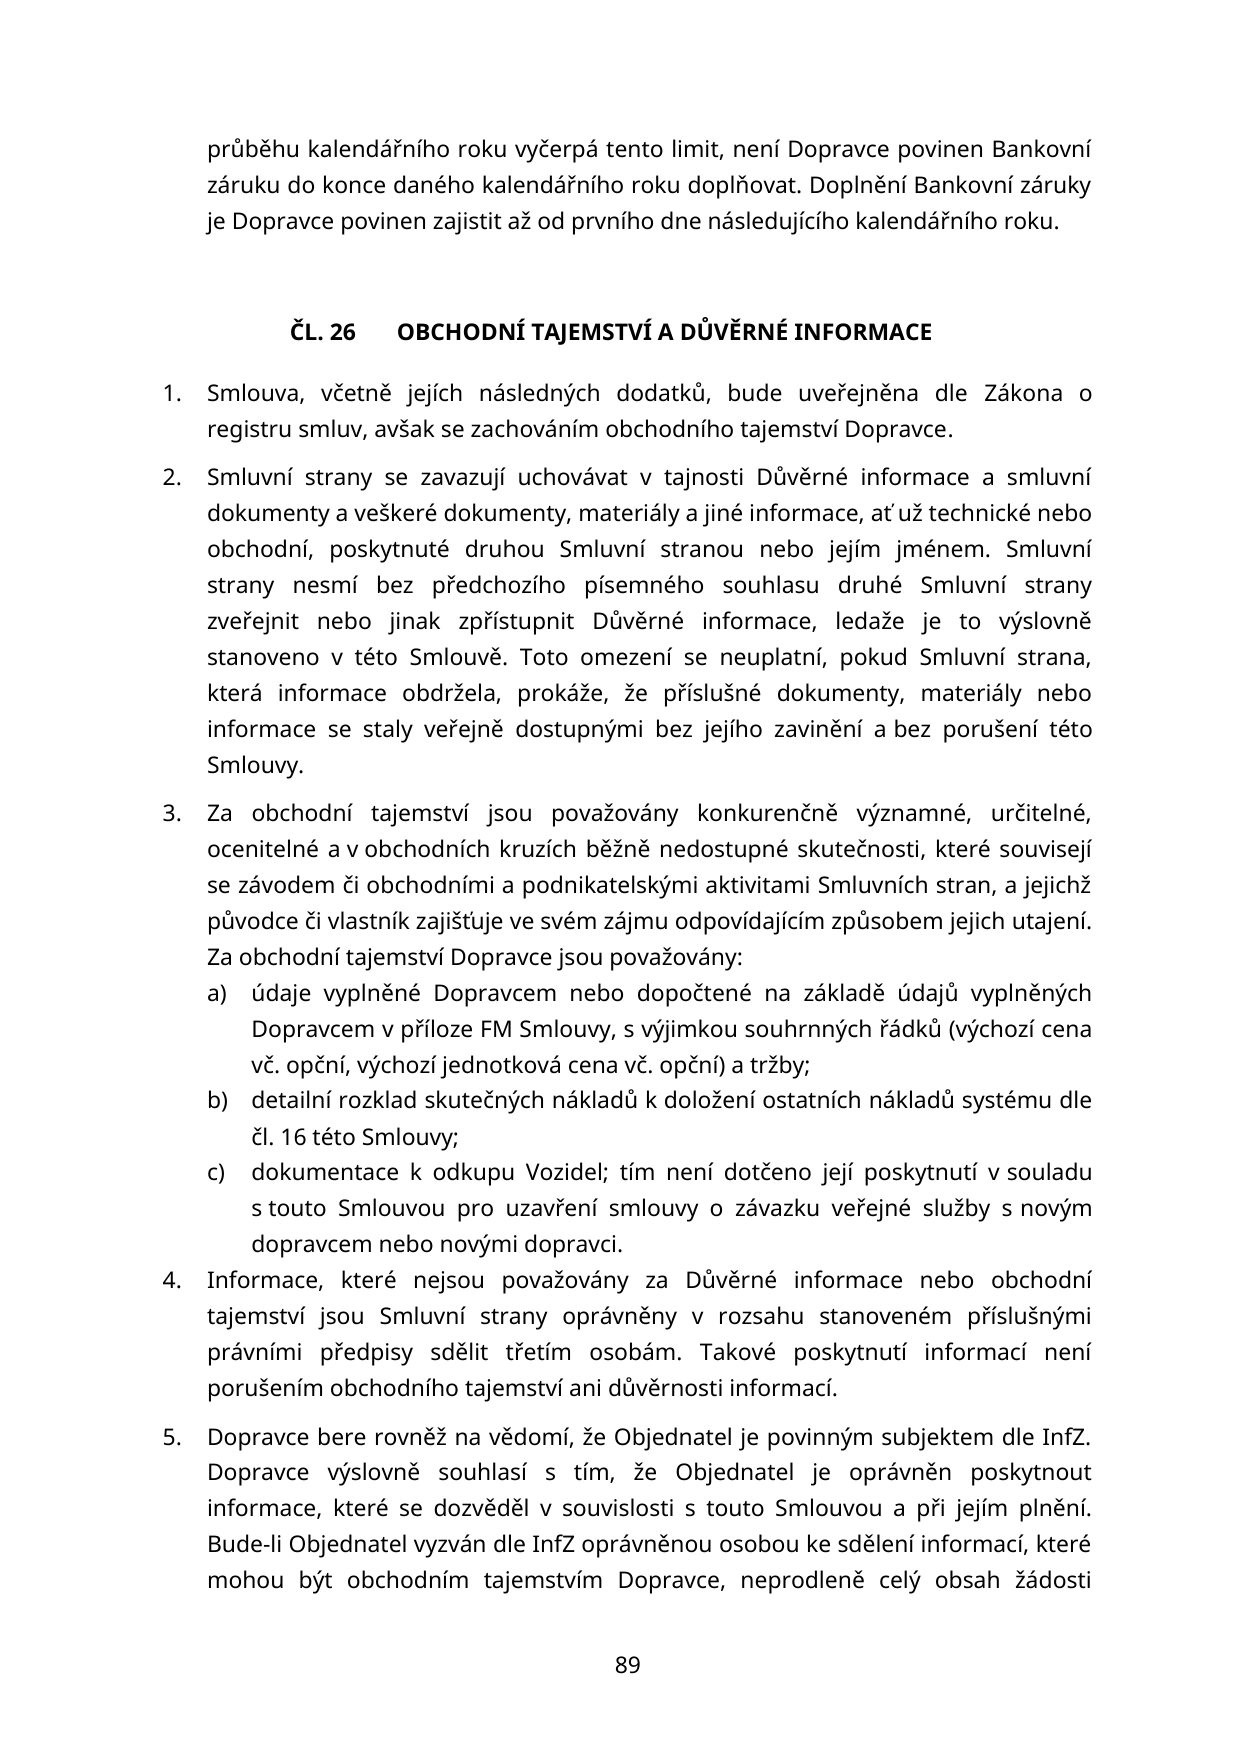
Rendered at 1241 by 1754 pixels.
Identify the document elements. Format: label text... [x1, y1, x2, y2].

list detailní rozklad skutečných nákladů k doložení ostatních nákladů systému dle čl. 16 této Smlouvy; [207, 1084, 1093, 1152]
list údaje vyplněné Dopravcem nebo dopočtené na základě údajů vyplněných Dopravcem v příloze FM Smlouvy, s výjimkou souhrnných řádků (výchozí cena vč. opční, výchozí jednotková cena vč. opční) a tržby; [207, 977, 1093, 1080]
list Za obchodní tajemství jsou považovány konkurenčně významné, určitelné, ocenitelné a v obchodních kruzích běžně nedostupné skutečnosti, které souvisejí se závodem či obchodními a podnikatelskými aktivitami Smluvních stran, a jejichž původce či vlastník zajišťuje ve svém zájmu odpovídajícím způsobem jejich utajení. Za obchodní tajemství Dopravce jsou považovány: [162, 797, 1093, 972]
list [162, 1420, 1093, 1595]
list Smlouva, včetně jejích následných dodatků, bude uveřejněna dle Zákona o registru smluv, avšak se zachováním obchodního tajemství Dopravce. [162, 377, 1093, 444]
list Smluvní strany se zavazují uchovávat v tajnosti Důvěrné informace a smluvní dokumenty a veškeré dokumenty, materiály a jiné informace, ať už technické nebo obchodní, poskytnuté druhou Smluvní stranou nebo jejím jménem. Smluvní strany nesmí bez předchozího písemného souhlasu druhé Smluvní strany zveřejnit nebo jinak zpřístupnit Důvěrné informace, ledaže je to výslovně stanoveno v této Smlouvě. Toto omezení se neuplatní, pokud Smluvní strana, která informace obdržela, prokáže, že příslušné dokumenty, materiály nebo informace se staly veřejně dostupnými bez jejího zavinění a bez porušení této Smlouvy. [162, 461, 1093, 780]
list Informace, které nejsou považovány za Důvěrné informace nebo obchodní tajemství jsou Smluvní strany oprávněny v rozsahu stanoveném příslušnými právními předpisy sdělit třetím osobám. Takové poskytnutí informací není porušením obchodního tajemství ani důvěrnosti informací. [162, 1264, 1093, 1403]
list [162, 133, 1093, 236]
subtitle OBCHODNÍ TAJEMSTVÍ A DŮVĚRNÉ INFORMACE [162, 316, 1093, 347]
list dokumentace k odkupu Vozidel; tím není dotčeno její poskytnutí v souladu s touto Smlouvou pro uzavření smlouvy o závazku veřejné služby s novým dopravcem nebo novými dopravci. [207, 1156, 1093, 1259]
